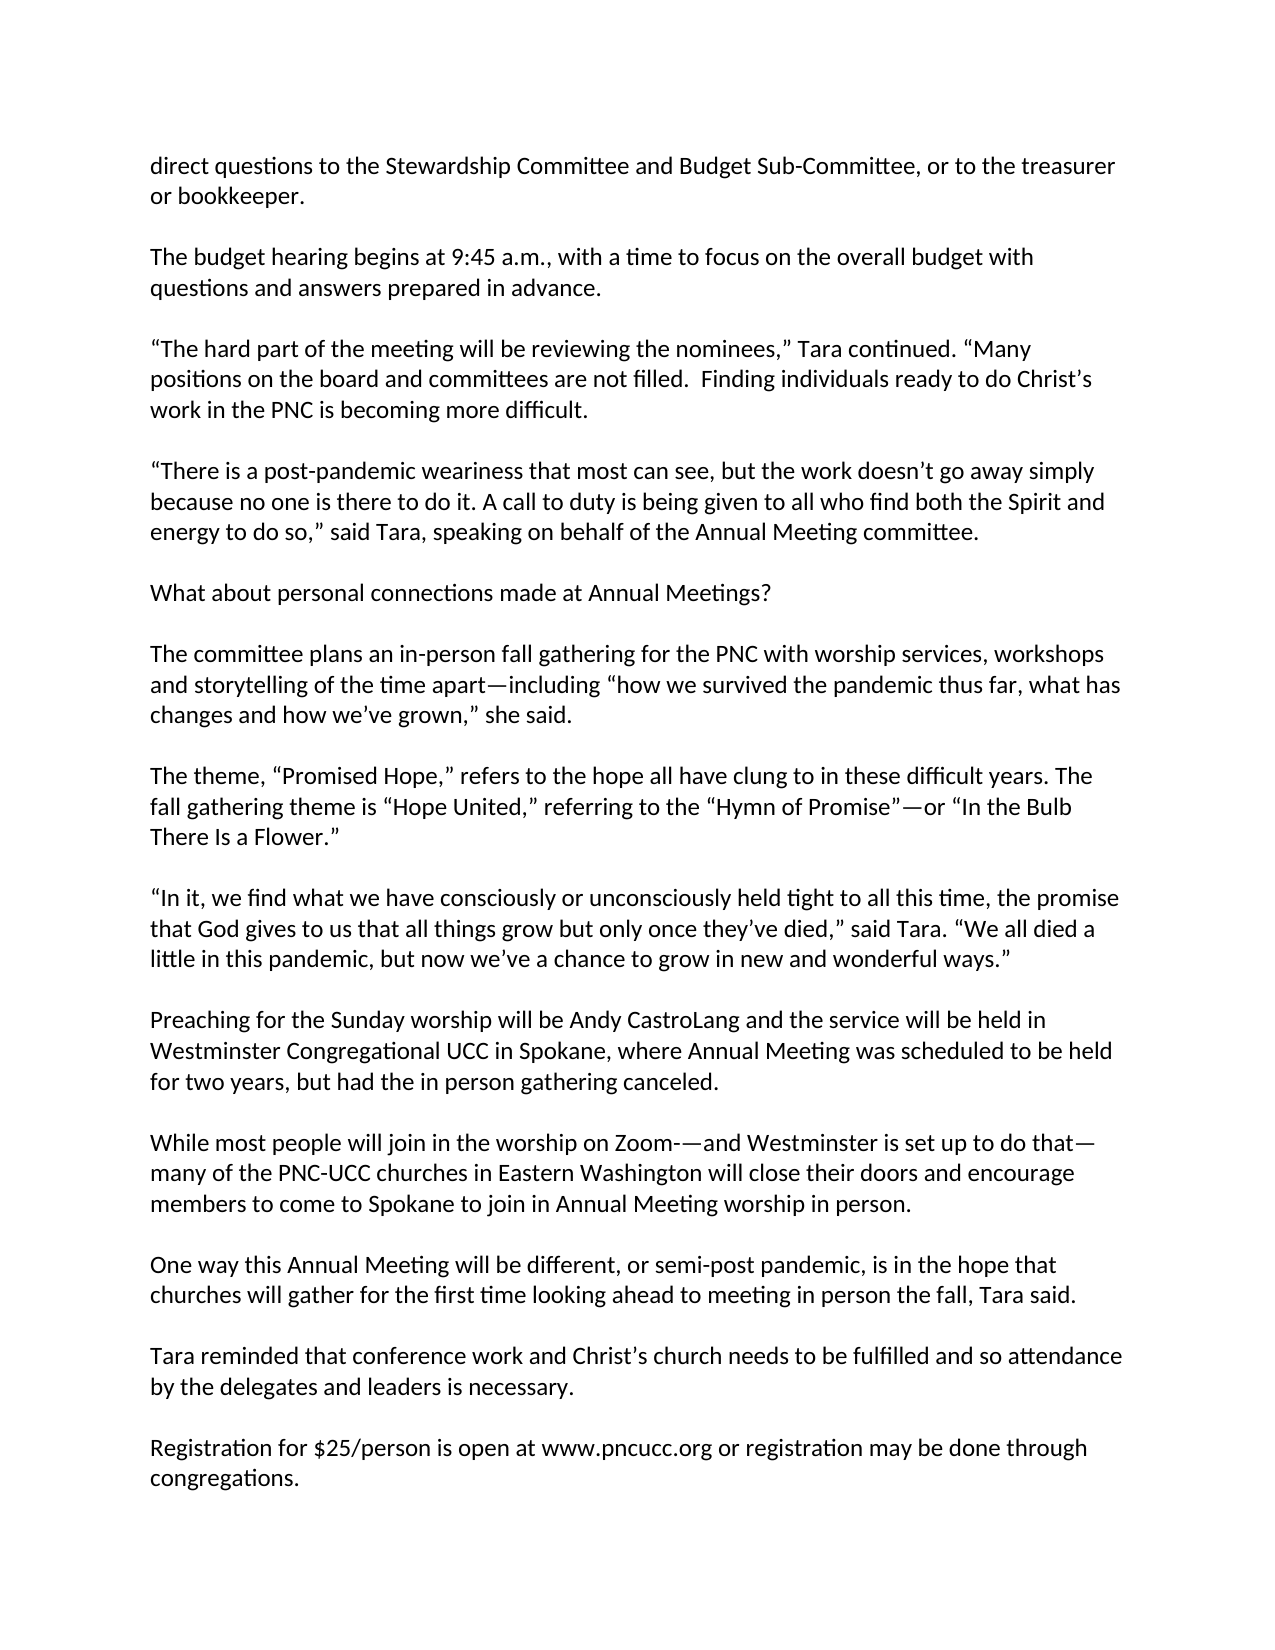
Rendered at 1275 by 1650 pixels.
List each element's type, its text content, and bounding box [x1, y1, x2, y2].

text One way this Annual Meeting will be different, or semi-post pandemic, is in the hope that churches will gather for the first time looking ahead to meeting in person the fall, Tara said. [150, 1249, 1125, 1310]
text Preaching for the Sunday worship will be Andy CastroLang and the service will be held in Westminster Congregational UCC in Spokane, where Annual Meeting was scheduled to be held for two years, but had the in person gathering canceled. [150, 1004, 1125, 1096]
text “In it, we find what we have consciously or unconsciously held tight to all this time, the promise that God gives to us that all things grow but only once they’ve died,” said Tara. “We all died a little in this pandemic, but now we’ve a chance to grow in new and wonderful ways.” [150, 882, 1125, 974]
text The theme, “Promised Hope,” refers to the hope all have clung to in these difficult years. The fall gathering theme is “Hope United,” referring to the “Hymn of Promise”—or “In the Bulb There Is a Flower.” [150, 760, 1125, 852]
text “There is a post-pandemic weariness that most can see, but the work doesn’t go away simply because no one is there to do it. A call to duty is being given to all who find both the Spirit and energy to do so,” said Tara, speaking on behalf of the Annual Meeting committee. [150, 455, 1125, 547]
text While most people will join in the worship on Zoom-—and Westminster is set up to do that—many of the PNC-UCC churches in Eastern Washington will close their doors and encourage members to come to Spokane to join in Annual Meeting worship in person. [150, 1127, 1125, 1218]
text The budget hearing begins at 9:45 a.m., with a time to focus on the overall budget with questions and answers prepared in advance. [150, 242, 1125, 303]
text Tara reminded that conference work and Christ’s church needs to be fulfilled and so attendance by the delegates and leaders is necessary. [150, 1340, 1125, 1401]
text Registration for $25/person is open at www.pncucc.org or registration may be done through congregations. [150, 1432, 1125, 1493]
text “The hard part of the meeting will be reviewing the nominees,” Tara continued. “Many positions on the board and committees are not filled. Finding individuals ready to do Christ’s work in the PNC is becoming more difficult. [150, 333, 1125, 425]
text What about personal connections made at Annual Meetings? [150, 577, 1125, 608]
text The committee plans an in-person fall gathering for the PNC with worship services, workshops and storytelling of the time apart—including “how we survived the pandemic thus far, what has changes and how we’ve grown,” she said. [150, 638, 1125, 730]
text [150, 150, 1125, 211]
